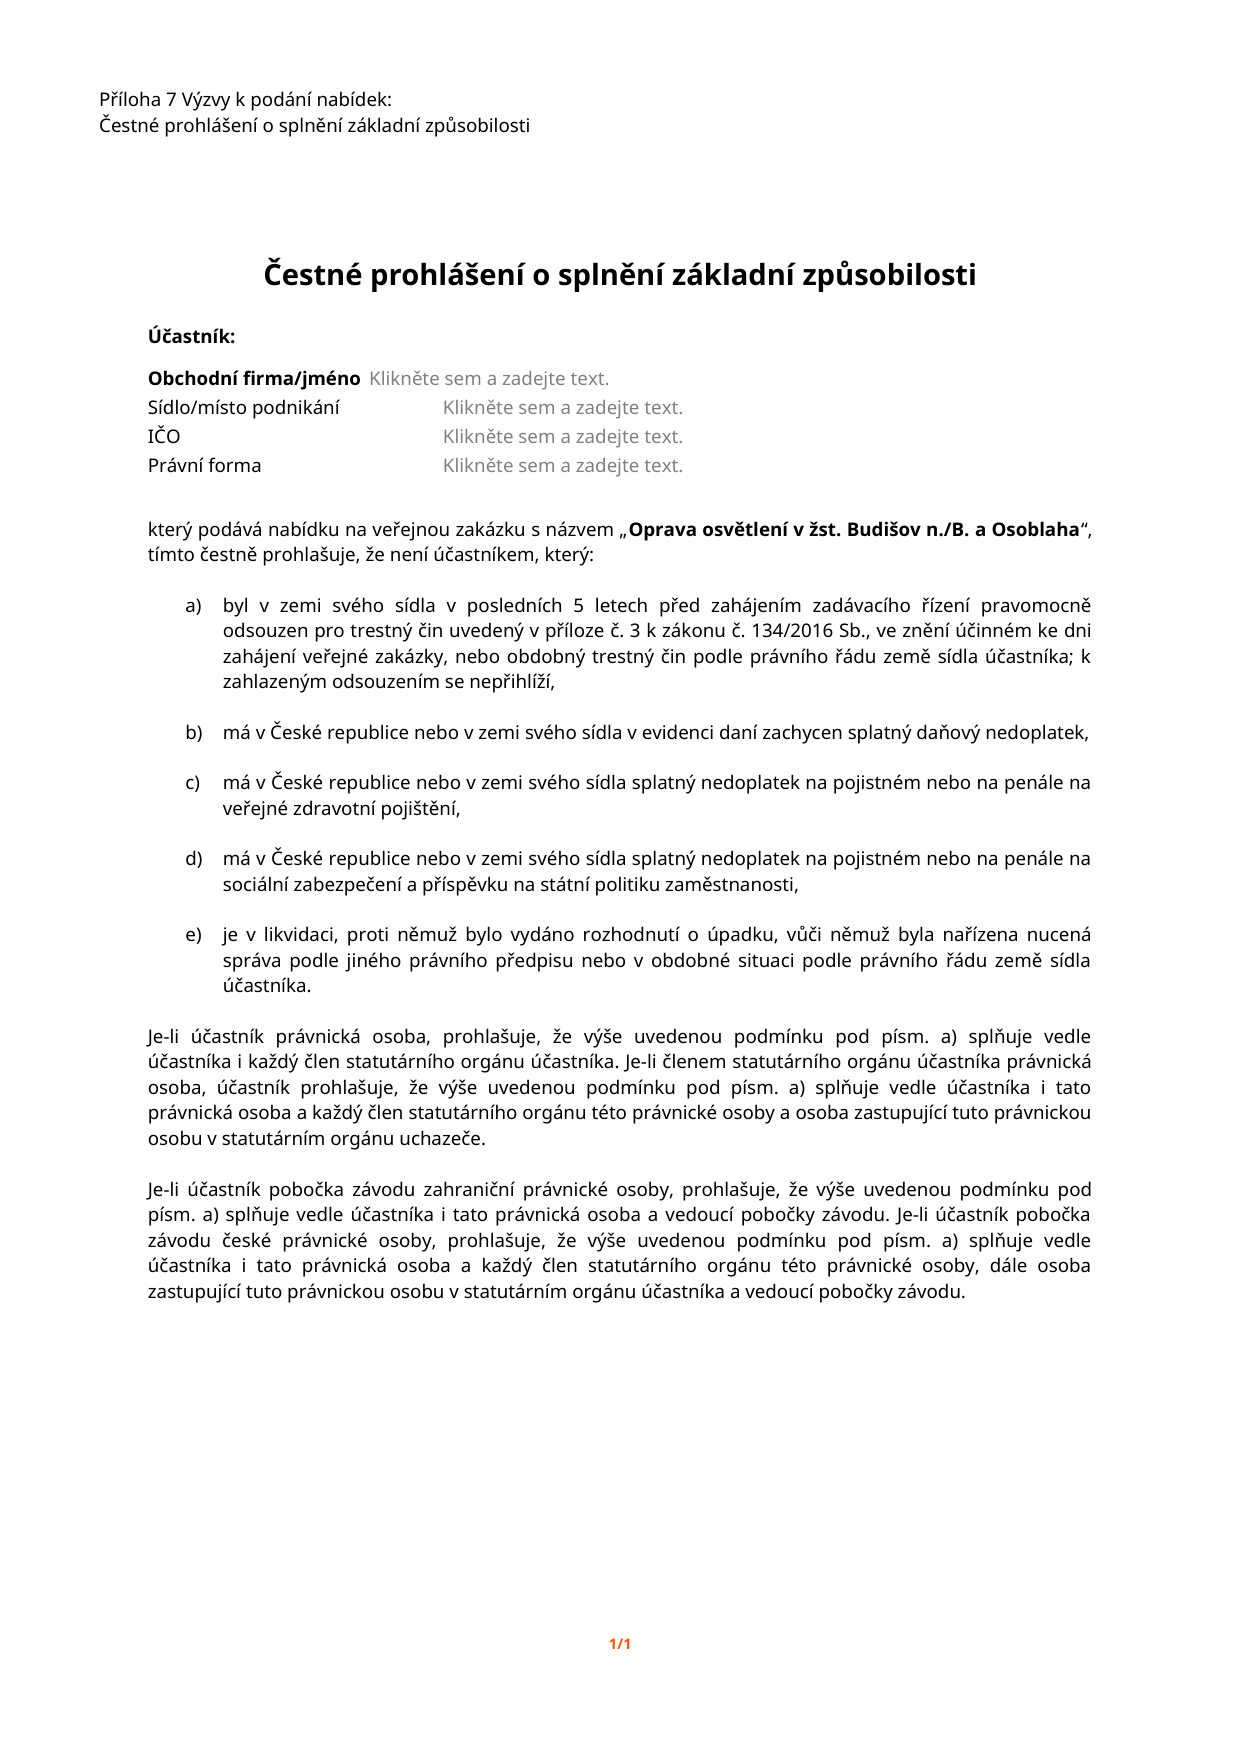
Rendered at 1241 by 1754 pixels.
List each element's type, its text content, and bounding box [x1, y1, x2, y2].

list má v České republice nebo v zemi svého sídla splatný nedoplatek na pojistném nebo na penále na veřejné zdravotní pojištění, [185, 769, 1093, 821]
list má v České republice nebo v zemi svého sídla splatný nedoplatek na pojistném nebo na penále na sociální zabezpečení a příspěvku na státní politiku zaměstnanosti, [185, 846, 1093, 897]
text Účastník: [148, 318, 1093, 349]
list je v likvidaci, proti němuž bylo vydáno rozhodnutí o úpadku, vůči němuž byla nařízena nucená správa podle jiného právního předpisu nebo v obdobné situaci podle právního řádu země sídla účastníka. [185, 922, 1093, 998]
list má v České republice nebo v zemi svého sídla v evidenci daní zachycen splatný daňový nedoplatek, [185, 719, 1093, 744]
text Obchodní firma/jméno [148, 362, 1093, 391]
list byl v zemi svého sídla v posledních 5 letech před zahájením zadávacího řízení pravomocně odsouzen pro trestný čin uvedený v příloze č. 3 k zákonu č. 134/2016 Sb., ve znění účinném ke dni zahájení veřejné zakázky, nebo obdobný trestný čin podle právního řádu země sídla účastníka; k zahlazeným odsouzením se nepřihlíží, [185, 592, 1093, 694]
text IČO [148, 420, 1093, 449]
text Právní forma [148, 449, 1093, 478]
text který podává nabídku na veřejnou zakázku s názvem „Oprava osvětlení v žst. Budišov n./B. a Osoblaha“, tímto čestně prohlašuje, že není účastníkem, který: [148, 516, 1093, 567]
text Je-li účastník pobočka závodu zahraniční právnické osoby, prohlašuje, že výše uvedenou podmínku pod písm. a) splňuje vedle účastníka i tato právnická osoba a vedoucí pobočky závodu. Je-li účastník pobočka závodu české právnické osoby, prohlašuje, že výše uvedenou podmínku pod písm. a) splňuje vedle účastníka i tato právnická osoba a každý člen statutárního orgánu této právnické osoby, dále osoba zastupující tuto právnickou osobu v statutárním orgánu účastníka a vedoucí pobočky závodu. [148, 1176, 1093, 1304]
title Čestné prohlášení o splnění základní způsobilosti [148, 254, 1093, 293]
text Sídlo/místo podnikání [148, 391, 1093, 420]
text Je-li účastník právnická osoba, prohlašuje, že výše uvedenou podmínku pod písm. a) splňuje vedle účastníka i každý člen statutárního orgánu účastníka. Je-li členem statutárního orgánu účastníka právnická osoba, účastník prohlašuje, že výše uvedenou podmínku pod písm. a) splňuje vedle účastníka i tato právnická osoba a každý člen statutárního orgánu této právnické osoby a osoba zastupující tuto právnickou osobu v statutárním orgánu uchazeče. [148, 1023, 1093, 1151]
